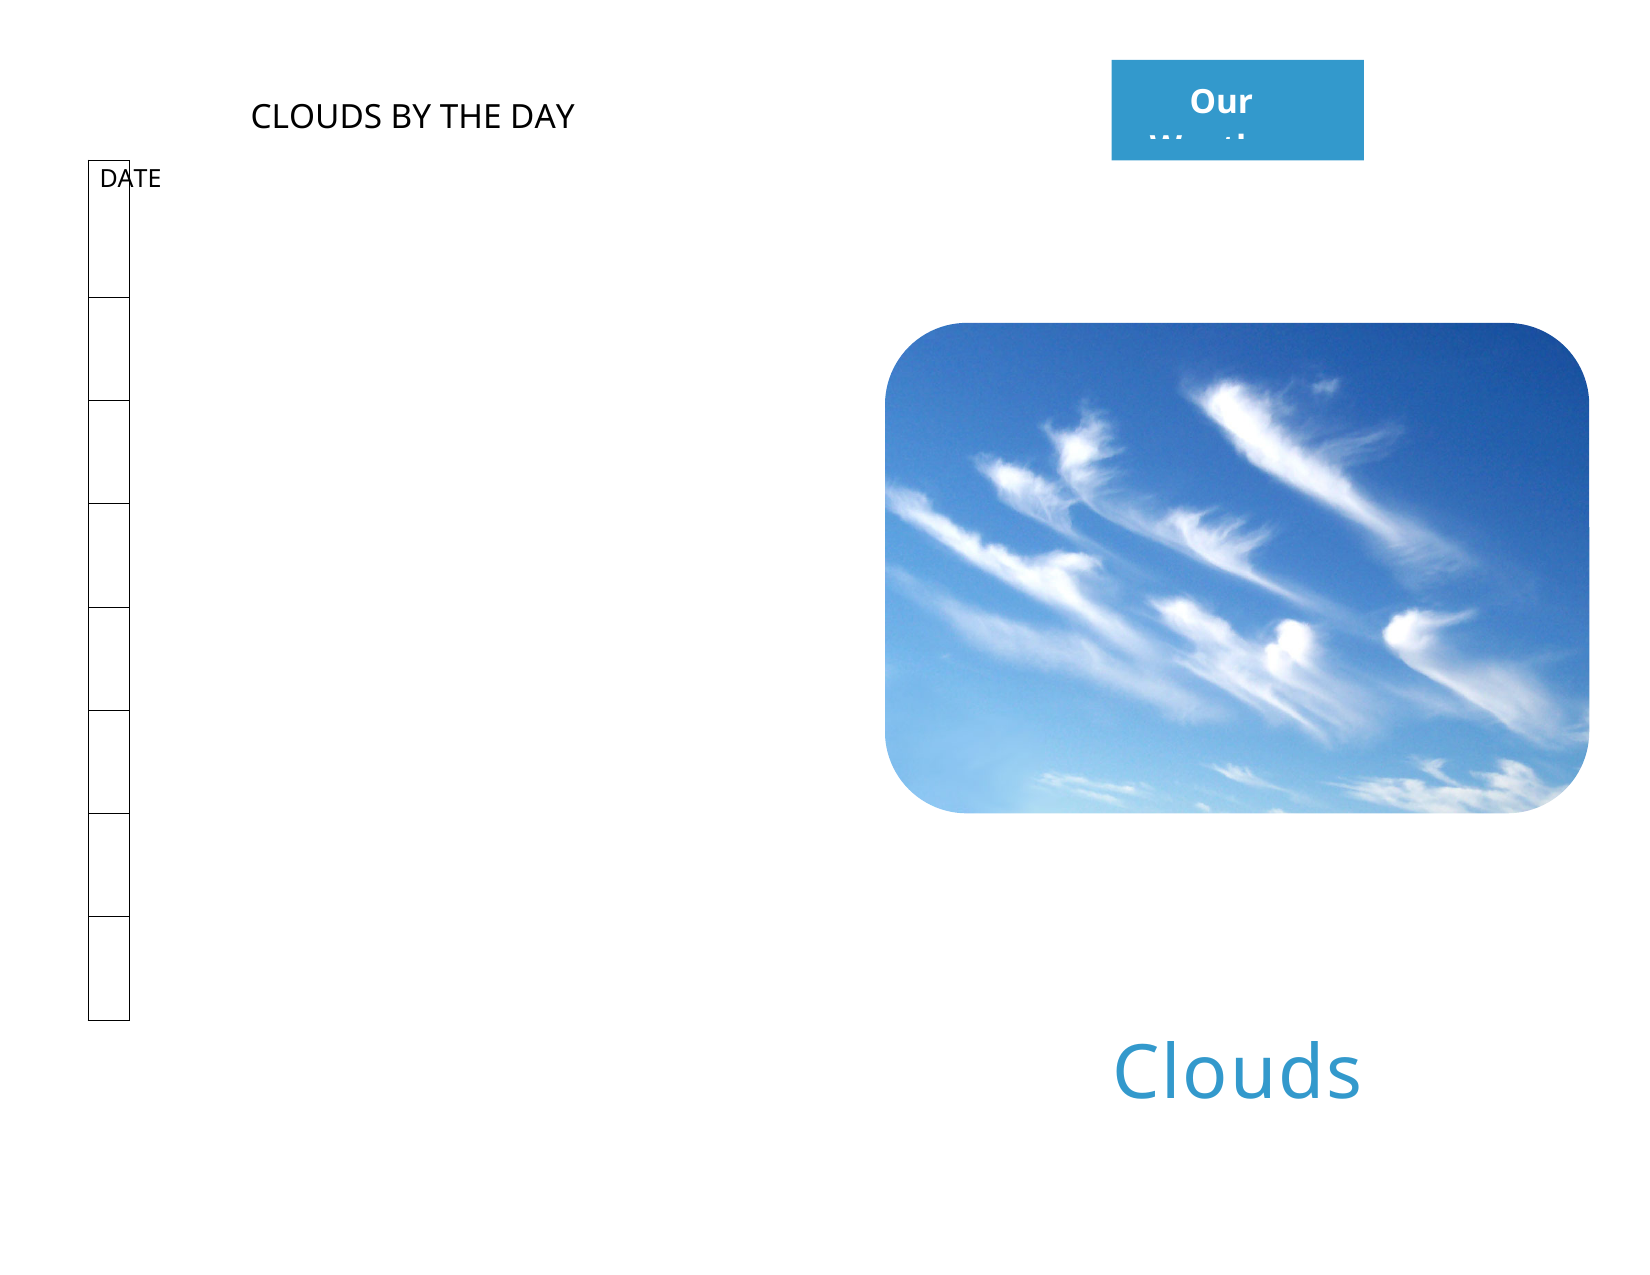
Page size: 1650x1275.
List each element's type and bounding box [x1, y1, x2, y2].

picture [885, 322, 1590, 814]
